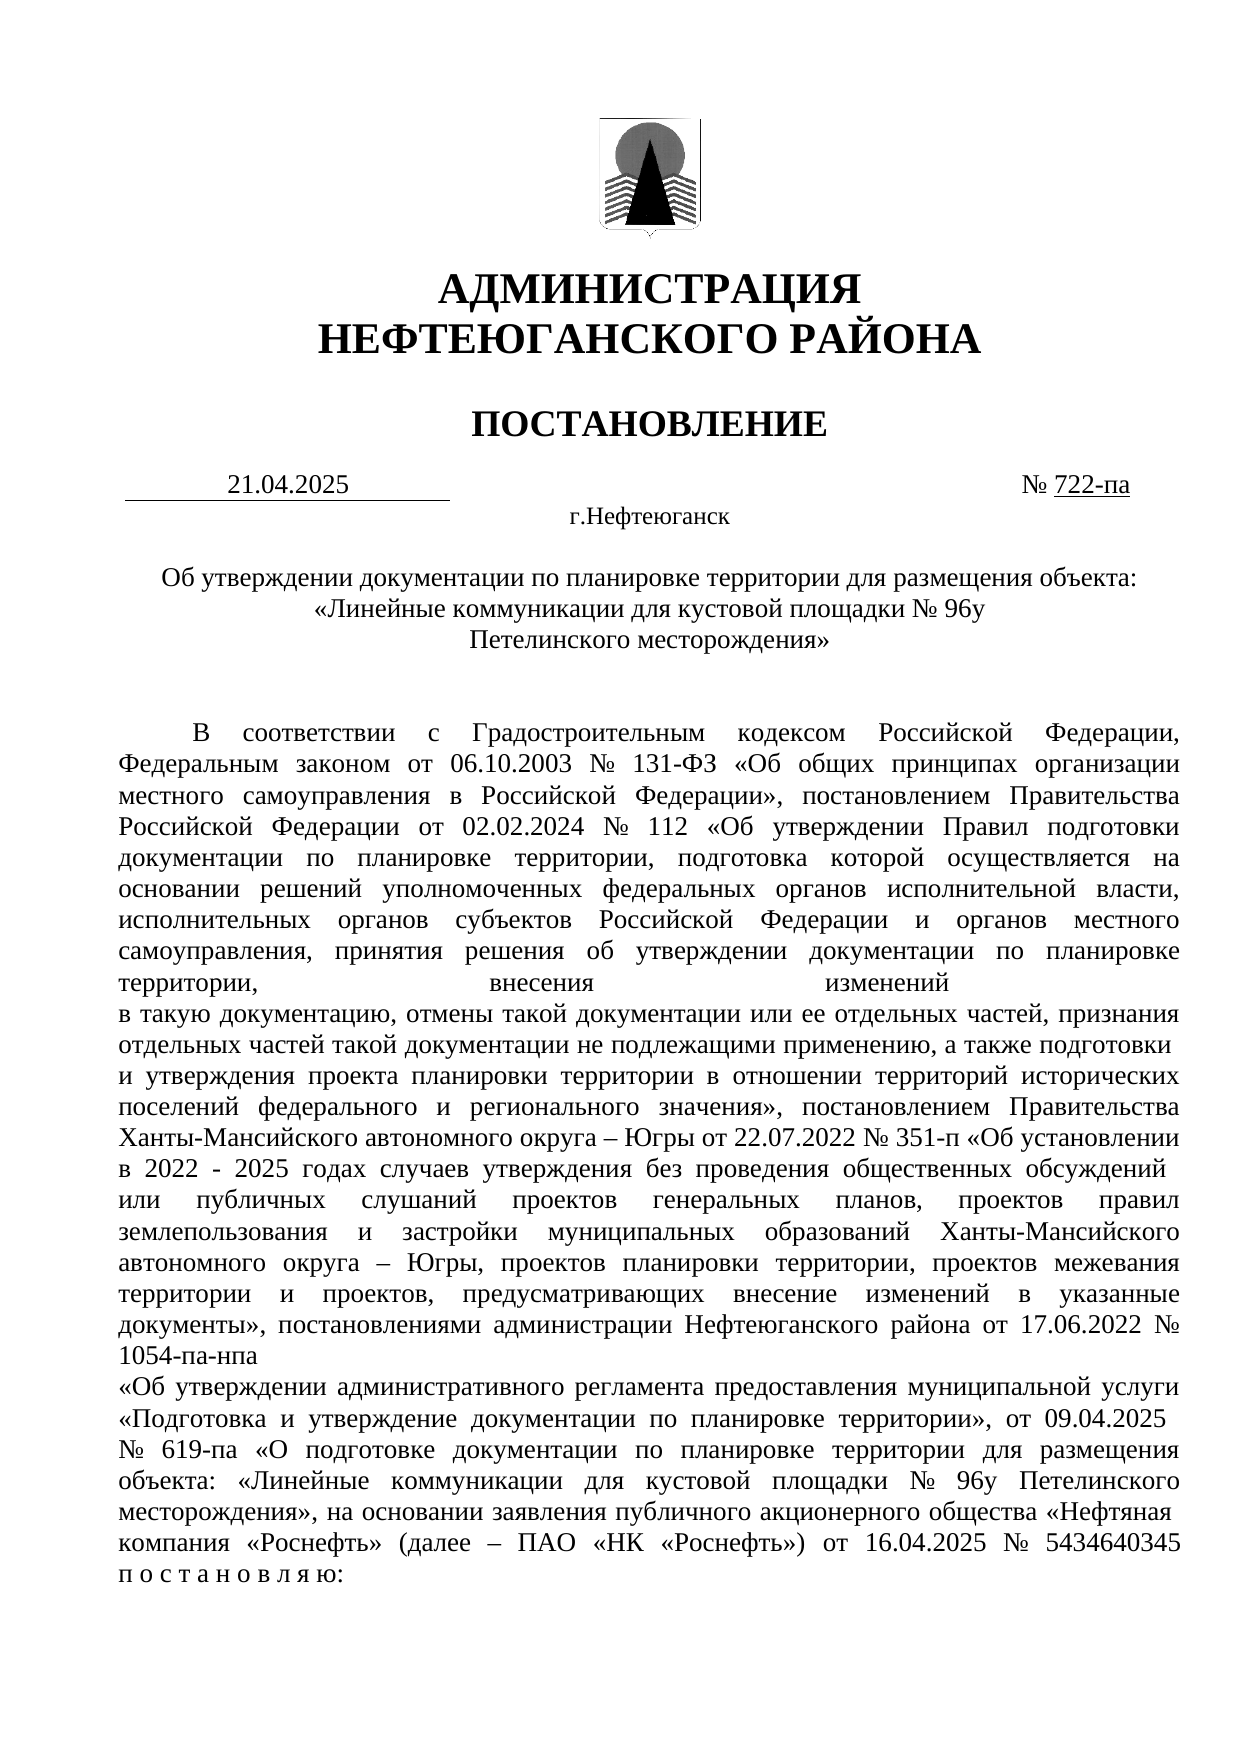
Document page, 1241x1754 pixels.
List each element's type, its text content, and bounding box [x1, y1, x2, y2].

text В соответствии с Градостроительным кодексом Российской Федерации, Федеральным законом от 06.10.2003 № 131-ФЗ «Об общих принципах организации местного самоуправления в Российской Федерации», постановлением Правительства Российской Федерации от 02.02.2024 № 112 «Об утверждении Правил подготовки документации по планировке территории, подготовка которой осуществляется на основании решений уполномоченных федеральных органов исполнительной власти, исполнительных органов субъектов Российской Федерации и органов местного самоуправления, принятия решения об утверждении документации по планировке территории, внесения изменений в такую документацию, отмены такой документации или ее отдельных частей, признания отдельных частей такой документации не подлежащими применению, а также подготовки и утверждения проекта планировки территории в отношении территорий исторических поселений федерального и регионального значения», постановлением Правительства Ханты-Мансийского автономного округа – Югры от 22.07.2022 № 351-п «Об установлении в 2022 - 2025 годах случаев утверждения без проведения общественных обсуждений или публичных слушаний проектов генеральных планов, проектов правил землепользования и застройки муниципальных образований Ханты-Мансийского автономного округа – Югры, проектов планировки территории, проектов межевания территории и проектов, предусматривающих внесение изменений в указанные документы», постановлениями администрации Нефтеюганского района от 17.06.2022 № 1054-па-нпа «Об утверждении административного регламента предоставления муниципальной услуги «Подготовка и утверждение документации по планировке территории», от 09.04.2025 № 619-па «О подготовке документации по планировке территории для размещения объекта: «Линейные коммуникации для кустовой площадки № 96у Петелинского месторождения», на основании заявления публичного акционерного общества «Нефтяная компания «Роснефть» (далее – ПАО «НК «Роснефть») от 16.04.2025 № 5434640345 п о с т а н о в л я ю: [118, 716, 1181, 1588]
text г.Нефтеюганск [118, 501, 1181, 529]
text АДМИНИСТРАЦИЯ [118, 262, 1181, 313]
table_header 21.04.2025 [125, 469, 450, 500]
text НЕФТЕЮГАНСКОГО РАЙОНА [118, 313, 1181, 363]
table_header № 722-па [450, 469, 1137, 500]
title Об утверждении документации по планировке территории для размещения объекта: «Линейные коммуникации для кустовой площадки № 96у [118, 561, 1181, 623]
title Петелинского месторождения» [118, 623, 1181, 654]
text постановление [118, 401, 1181, 444]
